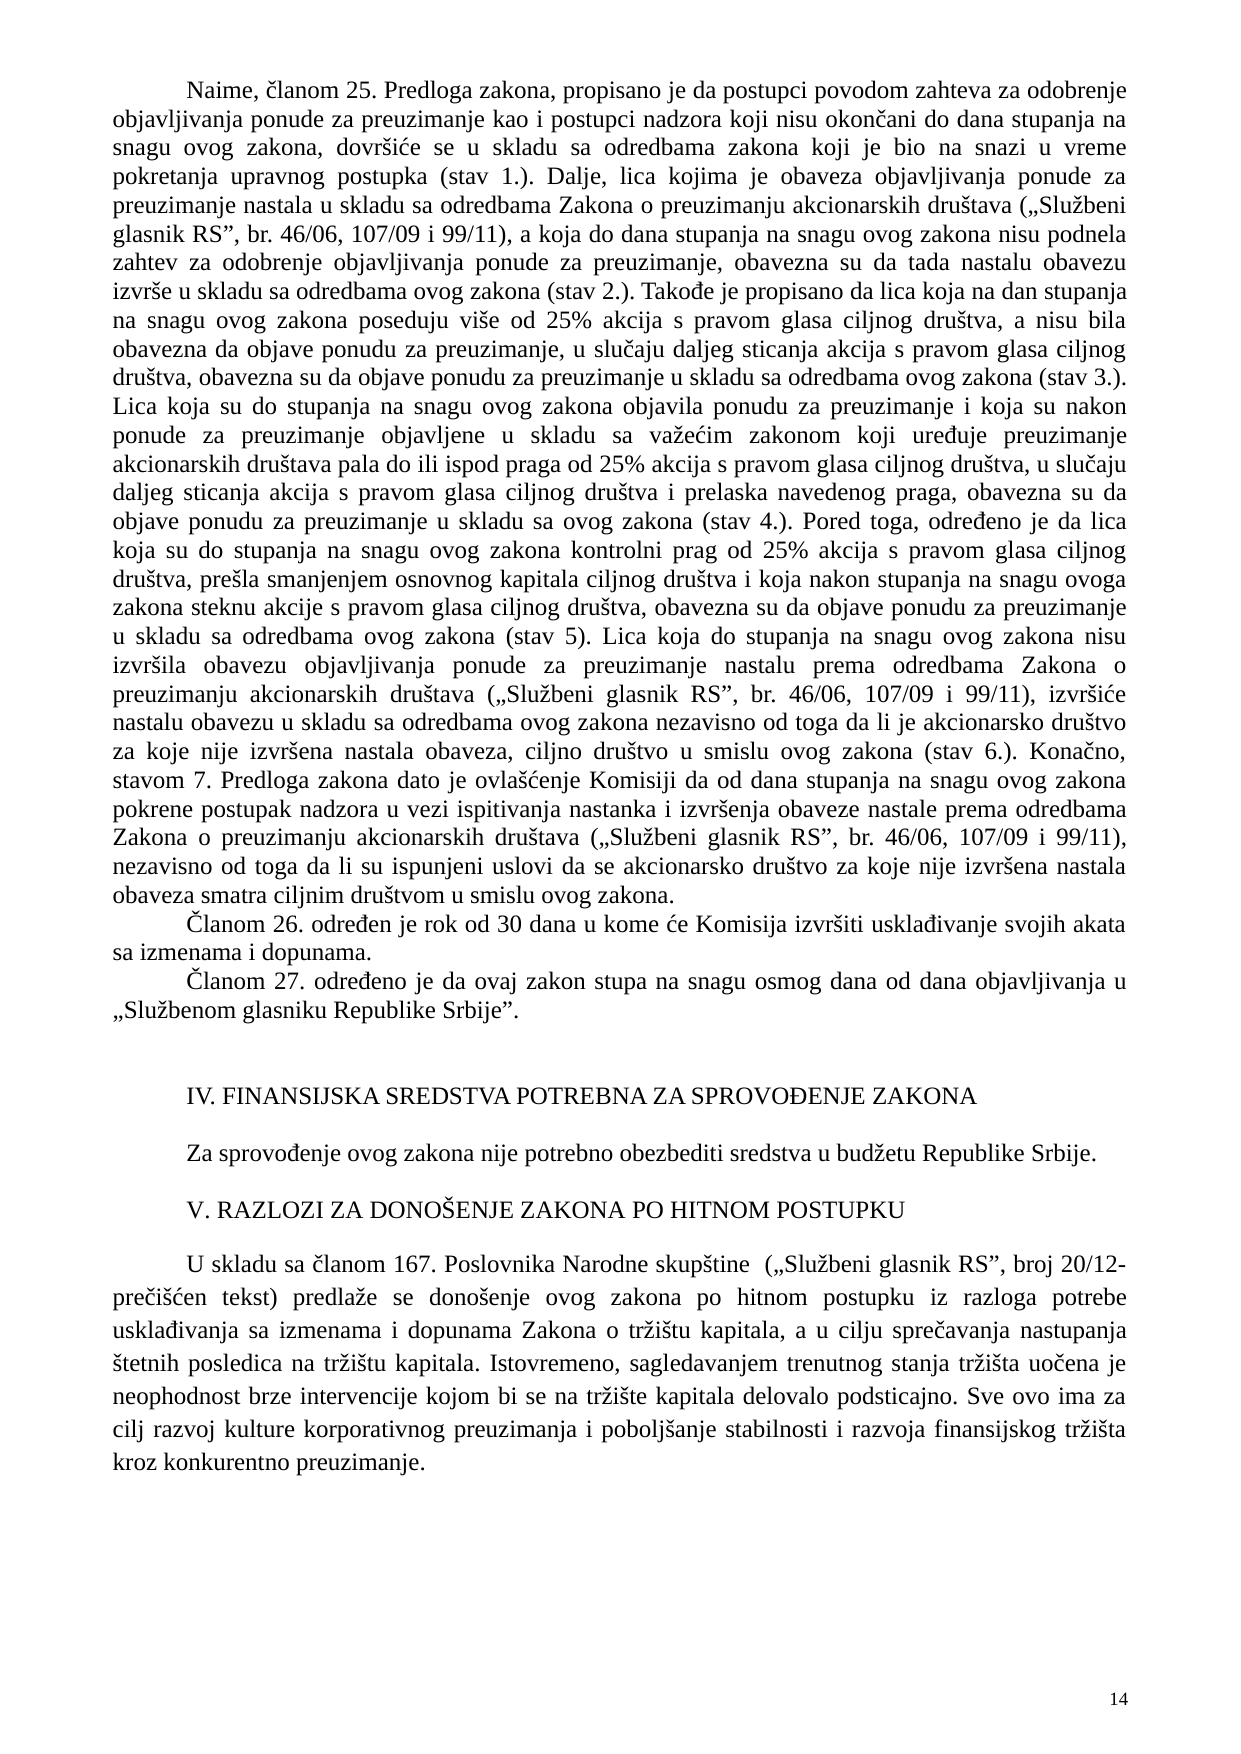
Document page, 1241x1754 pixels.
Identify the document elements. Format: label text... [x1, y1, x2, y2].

text Za sprovođenje ovog zakona nije potrebno obezbediti sredstva u budžetu Republike Srbije. [112, 1138, 1128, 1167]
text U skladu sa članom 167. Poslovnika Narodne skupštine („Službeni glasnik RS”, broj 20/12-prečišćen tekst) predlaže se donošenje ovog zakona po hitnom postupku iz razloga potrebe usklađivanja sa izmenama i dopunama Zakona o tržištu kapitala, a u cilju sprečavanja nastupanja štetnih posledica na tržištu kapitala. Istovremeno, sagledavanjem trenutnog stanja tržišta uočena je neophodnost brze intervencije kojom bi se na tržište kapitala delovalo podsticajno. Sve ovo ima za cilj razvoj kulture korporativnog preuzimanja i poboljšanje stabilnosti i razvoja finansijskog tržišta kroz konkurentno preuzimanje. [112, 1249, 1128, 1476]
text V. RAZLOZI ZA DONOŠENJE ZAKONA PO HITNOM POSTUPKU [112, 1196, 1128, 1224]
text Naime, članom 25. Predloga zakona, propisano je da postupci povodom zahteva za odobrenje objavljivanja ponude za preuzimanje kao i postupci nadzora koji nisu okončani do dana stupanja na snagu ovog zakona, dovršiće se u skladu sa odredbama zakona koji je bio na snazi u vreme pokretanja upravnog postupka (stav 1.). Dalje, lica kojima je obaveza objavljivanja ponude za preuzimanje nastala u skladu sa odredbama Zakona o preuzimanju akcionarskih društava („Službeni glasnik RS”, br. 46/06, 107/09 i 99/11), a koja do dana stupanja na snagu ovog zakona nisu podnela zahtev za odobrenje objavljivanja ponude za preuzimanje, obavezna su da tada nastalu obavezu izvrše u skladu sa odredbama ovog zakona (stav 2.). Takođe je propisano da lica koja na dan stupanja na snagu ovog zakona poseduju više od 25% akcija s pravom glasa ciljnog društva, a nisu bila obavezna da objave ponudu za preuzimanje, u slučaju daljeg sticanja akcija s pravom glasa ciljnog društva, obavezna su da objave ponudu za preuzimanje u skladu sa odredbama ovog zakona (stav 3.). Lica koja su do stupanja na snagu ovog zakona objavila ponudu za preuzimanje i koja su nakon ponude za preuzimanje objavljene u skladu sa važećim zakonom koji uređuje preuzimanje akcionarskih društava pala do ili ispod praga od 25% akcija s pravom glasa ciljnog društva, u slučaju daljeg sticanja akcija s pravom glasa ciljnog društva i prelaska navedenog praga, obavezna su da objave ponudu za preuzimanje u skladu sa ovog zakona (stav 4.). Pored toga, određeno je da lica koja su do stupanja na snagu ovog zakona kontrolni prag od 25% akcija s pravom glasa ciljnog društva, prešla smanjenjem osnovnog kapitala ciljnog društva i koja nakon stupanja na snagu ovoga zakona steknu akcije s pravom glasa ciljnog društva, obavezna su da objave ponudu za preuzimanje u skladu sa odredbama ovog zakona (stav 5). Lica koja do stupanja na snagu ovog zakona nisu izvršila obavezu objavljivanja ponude za preuzimanje nastalu prema odredbama Zakona o preuzimanju akcionarskih društava („Službeni glasnik RS”, br. 46/06, 107/09 i 99/11), izvršiće nastalu obavezu u skladu sa odredbama ovog zakona nezavisno od toga da li je akcionarsko društvo za koje nije izvršena nastala obaveza, ciljno društvo u smislu ovog zakona (stav 6.). Konačno, stavom 7. Predloga zakona dato je ovlašćenje Komisiji da od dana stupanja na snagu ovog zakona pokrene postupak nadzora u vezi ispitivanja nastanka i izvršenja obaveze nastale prema odredbama Zakona o preuzimanju akcionarskih društava („Službeni glasnik RS”, br. 46/06, 107/09 i 99/11), nezavisno od toga da li su ispunjeni uslovi da se akcionarsko društvo za koje nije izvršena nastala obaveza smatra ciljnim društvom u smislu ovog zakona. [112, 75, 1128, 909]
text Članom 26. određen je rok od 30 dana u kome će Komisija izvršiti usklađivanje svojih akata sa izmenama i dopunama. [112, 909, 1128, 966]
text IV. FINANSIJSKA SREDSTVA POTREBNA ZA SPROVOĐENJE ZAKONA [112, 1081, 1128, 1110]
text Članom 27. određeno je da ovaj zakon stupa na snagu osmog dana od dana objavljivanja u „Službenom glasniku Republike Srbije”. [112, 966, 1128, 1024]
